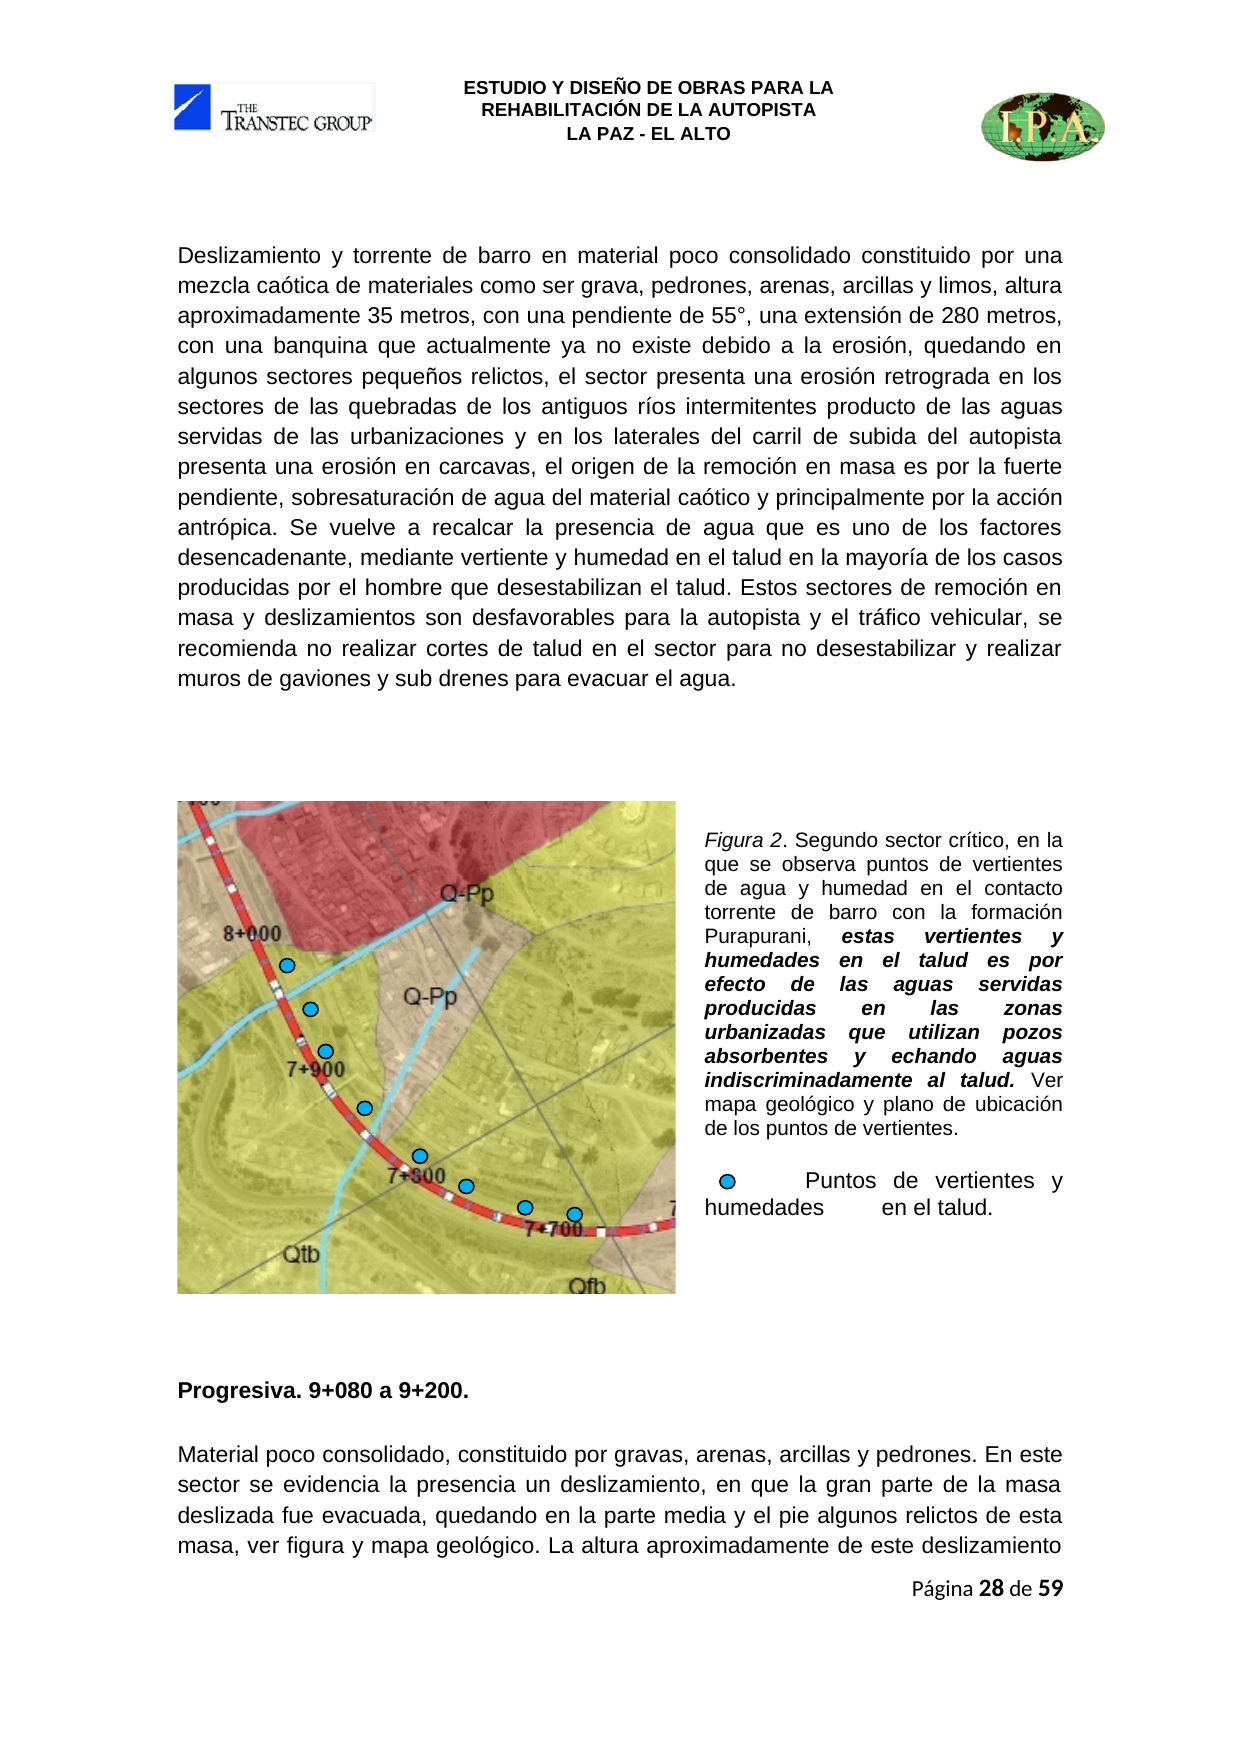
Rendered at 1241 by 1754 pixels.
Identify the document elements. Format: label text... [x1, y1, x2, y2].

picture [976, 73, 1108, 177]
picture [169, 82, 377, 132]
text Deslizamiento y torrente de barro en material poco consolidado constituido por una mezcla caótica de materiales como ser grava, pedrones, arenas, arcillas y limos, altura aproximadamente 35 metros, con una pendiente de 55°, una extensión de 280 metros, con una banquina que actualmente ya no existe debido a la erosión, quedando en algunos sectores pequeños relictos, el sector presenta una erosión retrograda en los sectores de las quebradas de los antiguos ríos intermitentes producto de las aguas servidas de las urbanizaciones y en los laterales del carril de subida del autopista presenta una erosión en carcavas, el origen de la remoción en masa es por la fuerte pendiente, sobresaturación de agua del material caótico y principalmente por la acción antrópica. Se vuelve a recalcar la presencia de agua que es uno de los factores desencadenante, mediante vertiente y humedad en el talud en la mayoría de los casos producidas por el hombre que desestabilizan el talud. Estos sectores de remoción en masa y deslizamientos son desfavorables para la autopista y el tráfico vehicular, se recomienda no realizar cortes de talud en el sector para no desestabilizar y realizar muros de gaviones y sub drenes para evacuar el agua. [177, 242, 1063, 691]
text Progresiva. 9+080 a 9+200. [177, 1377, 1063, 1403]
table_header [167, 696, 693, 1320]
picture [177, 801, 676, 1294]
table_header Figura 2. Segundo sector crítico, en la que se observa puntos de vertientes de agua y humedad en el contacto torrente de barro con la formación Purapurani, estas vertientes y humedades en el talud es por efecto de las aguas servidas producidas en las zonas urbanizadas que utilizan pozos absorbentes y echando aguas indiscriminadamente al talud. Ver mapa geológico y plano de ubicación de los puntos de vertientes. Puntos de vertientes y humedades en el talud. [694, 696, 1074, 1320]
